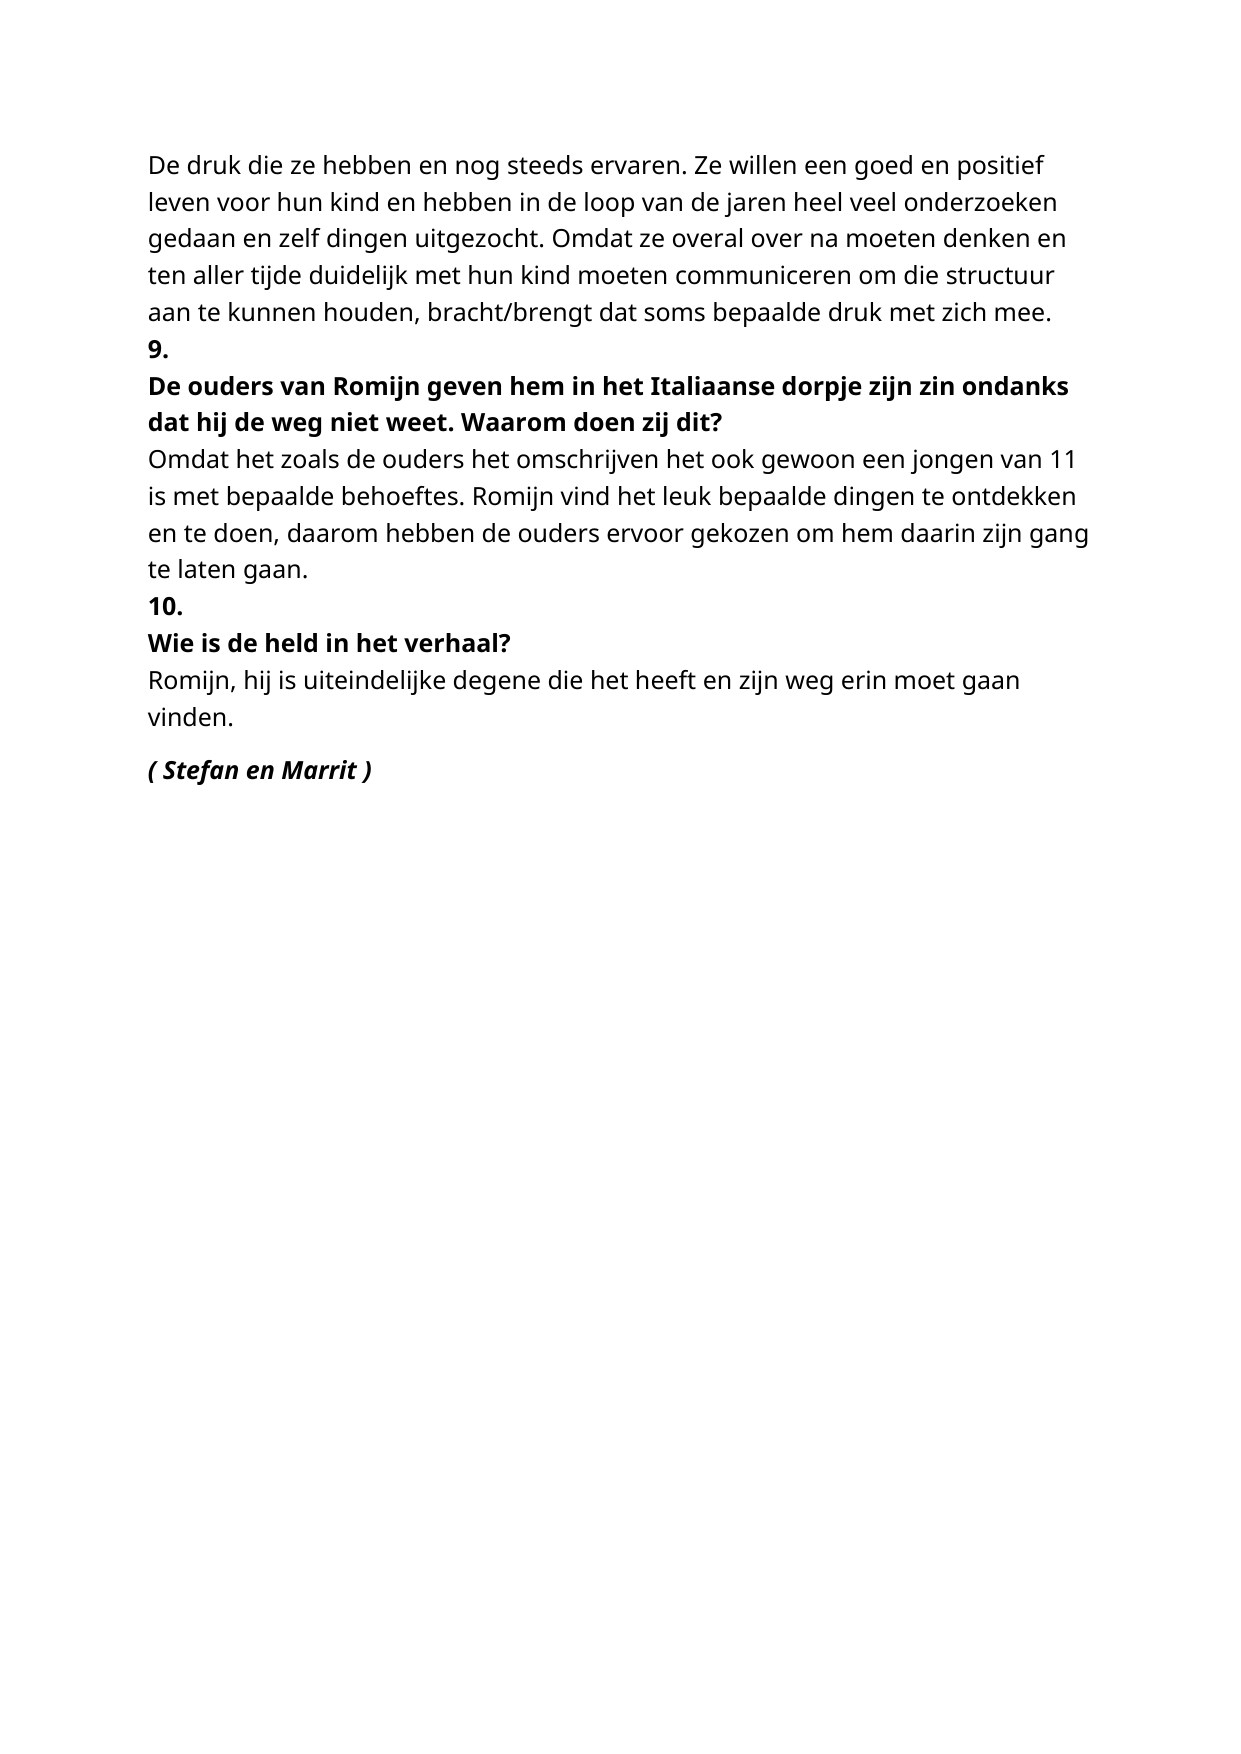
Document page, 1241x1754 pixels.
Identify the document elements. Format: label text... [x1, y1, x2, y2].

text ( Stefan en Marrit ) [148, 753, 1093, 787]
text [148, 148, 1093, 733]
